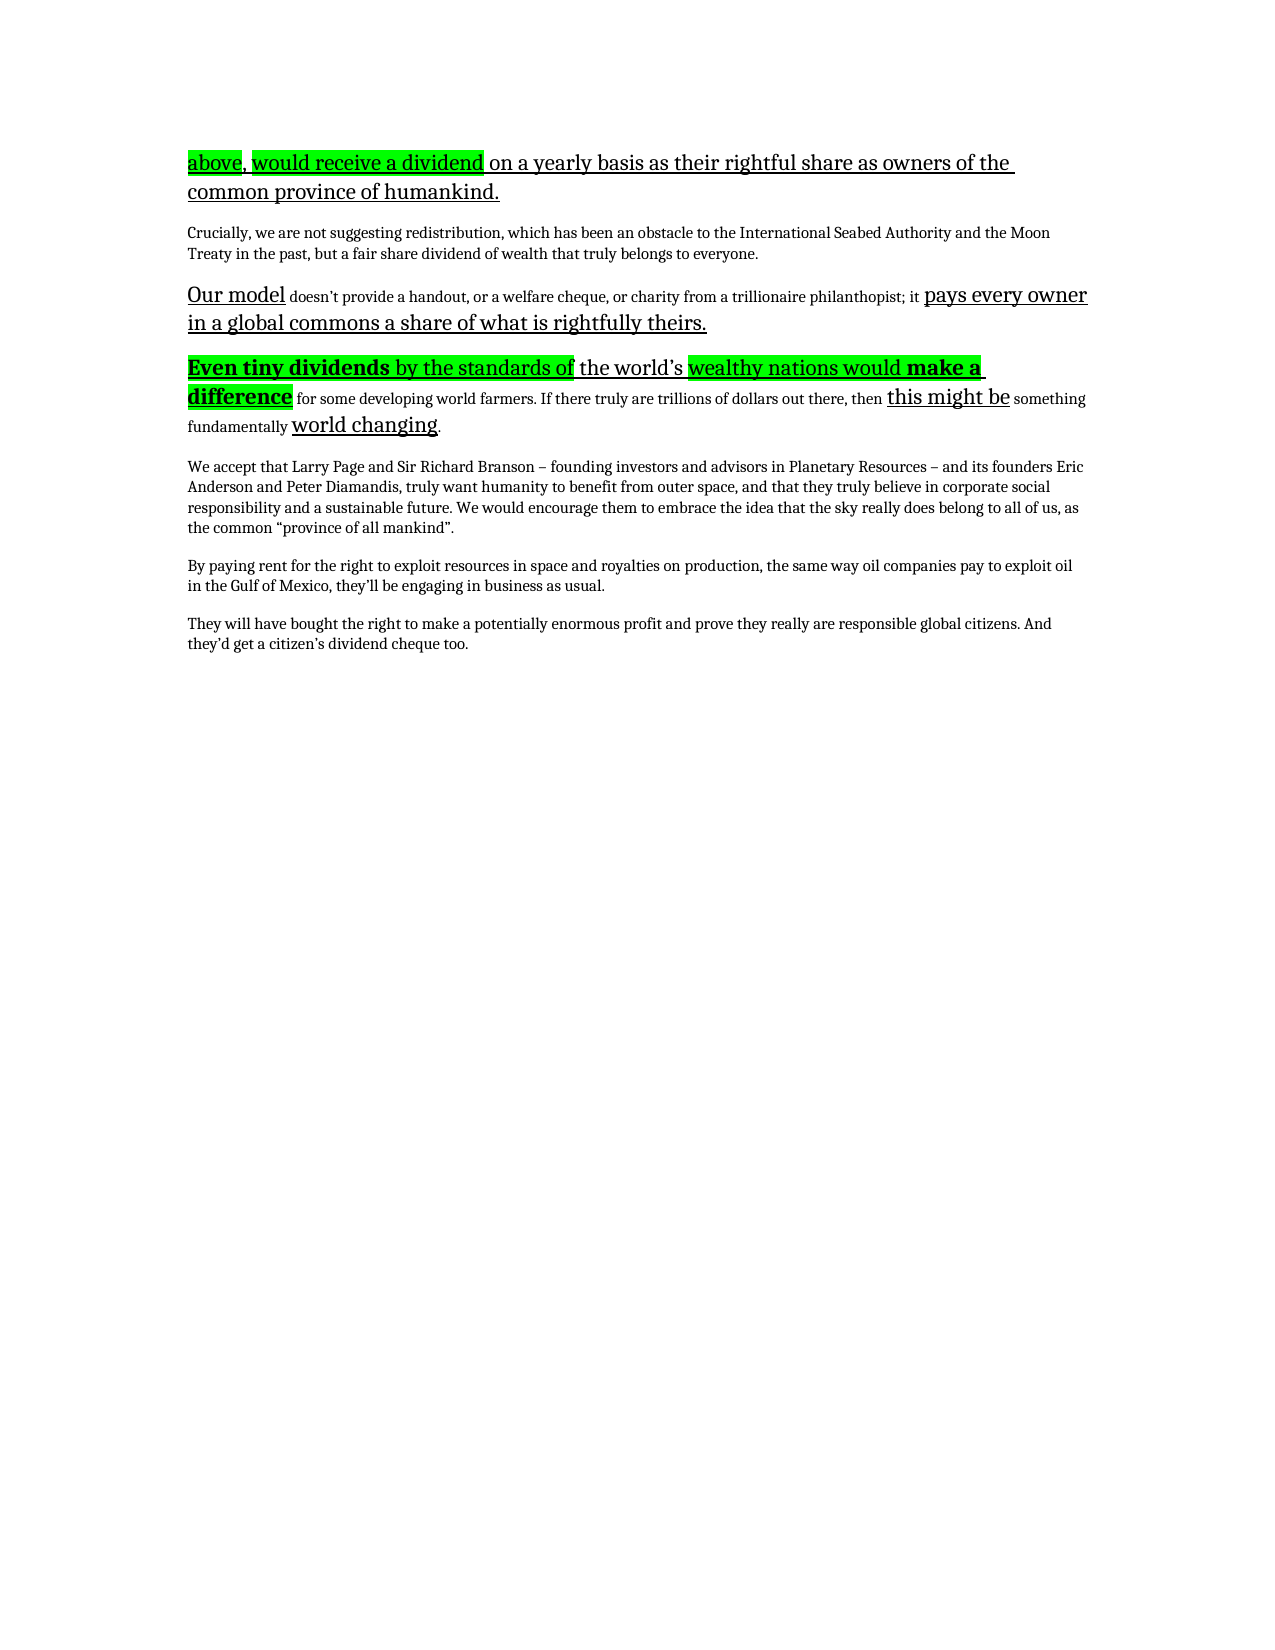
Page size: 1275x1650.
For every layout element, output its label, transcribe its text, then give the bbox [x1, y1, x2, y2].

text They will have bought the right to make a potentially enormous profit and prove they really are responsible global citizens. And they’d get a citizen’s dividend cheque too. [187, 614, 1087, 654]
text We accept that Larry Page and Sir Richard Branson – founding investors and advisors in Planetary Resources – and its founders Eric Anderson and Peter Diamandis, truly want humanity to benefit from outer space, and that they truly believe in corporate social responsibility and a sustainable future. We would encourage them to embrace the idea that the sky really does belong to all of us, as the common “province of all mankind”. [187, 457, 1087, 538]
text Even tiny dividends by the standards of the world’s wealthy nations would make a difference for some developing world farmers. If there truly are trillions of dollars out there, then this might be something fundamentally world changing. [187, 355, 1087, 438]
text By paying rent for the right to exploit resources in space and royalties on production, the same way oil companies pay to exploit oil in the Gulf of Mexico, they’ll be engaging in business as usual. [187, 556, 1087, 596]
text Crucially, we are not suggesting redistribution, which has been an obstacle to the International Seabed Authority and the Moon Treaty in the past, but a fair share dividend of wealth that truly belongs to everyone. [187, 223, 1087, 263]
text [187, 150, 1087, 205]
text Our model doesn’t provide a handout, or a welfare cheque, or charity from a trillionaire philanthopist; it pays every owner in a global commons a share of what is rightfully theirs. [187, 281, 1087, 336]
